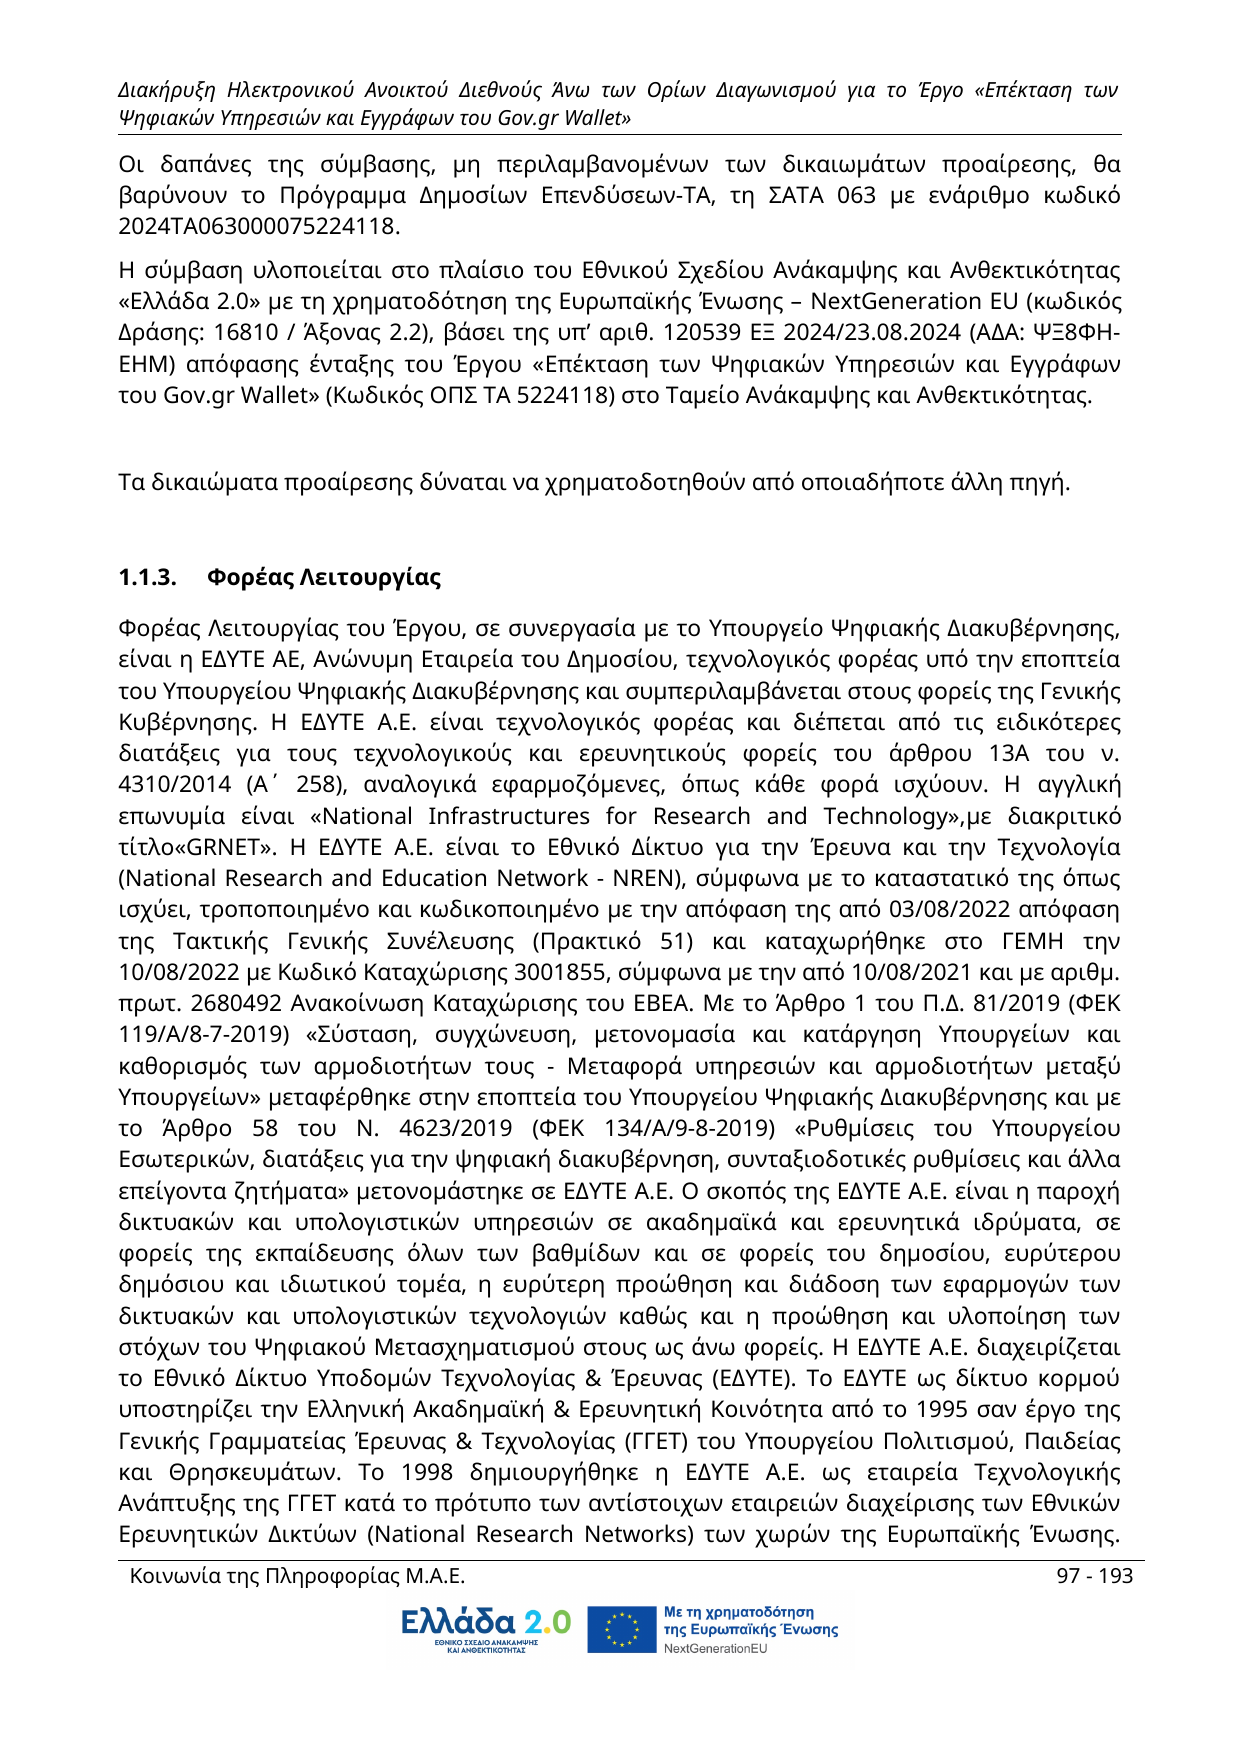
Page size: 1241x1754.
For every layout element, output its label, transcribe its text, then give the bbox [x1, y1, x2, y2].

subtitle Φορέας Λειτουργίας [118, 562, 1122, 591]
text Τα δικαιώματα προαίρεσης δύναται να χρηματοδοτηθούν από οποιαδήποτε άλλη πηγή. [118, 466, 1122, 497]
picture [386, 1590, 855, 1670]
text Η σύμβαση υλοποιείται στο πλαίσιο του Εθνικού Σχεδίου Ανάκαμψης και Ανθεκτικότητας «Ελλάδα 2.0» με τη χρηματοδότηση της Ευρωπαϊκής Ένωσης – NextGeneration EU (κωδικός Δράσης: 16810 / Άξονας 2.2), βάσει της υπ’ αριθ. 120539 ΕΞ 2024/23.08.2024 (ΑΔΑ: ΨΞ8ΦΗ-ΕΗΜ) απόφασης ένταξης του Έργου «Επέκταση των Ψηφιακών Υπηρεσιών και Εγγράφων του Gov.gr Wallet» (Κωδικός ΟΠΣ ΤΑ 5224118) στο Ταμείο Ανάκαμψης και Ανθεκτικότητας. [118, 254, 1122, 410]
text Οι δαπάνες της σύμβασης, μη περιλαμβανομένων των δικαιωμάτων προαίρεσης, θα βαρύνουν το Πρόγραμμα Δημοσίων Επενδύσεων-TA, τη ΣΑTA 063 με ενάριθμο κωδικό 2024ΤΑ063000075224118. [118, 147, 1122, 241]
